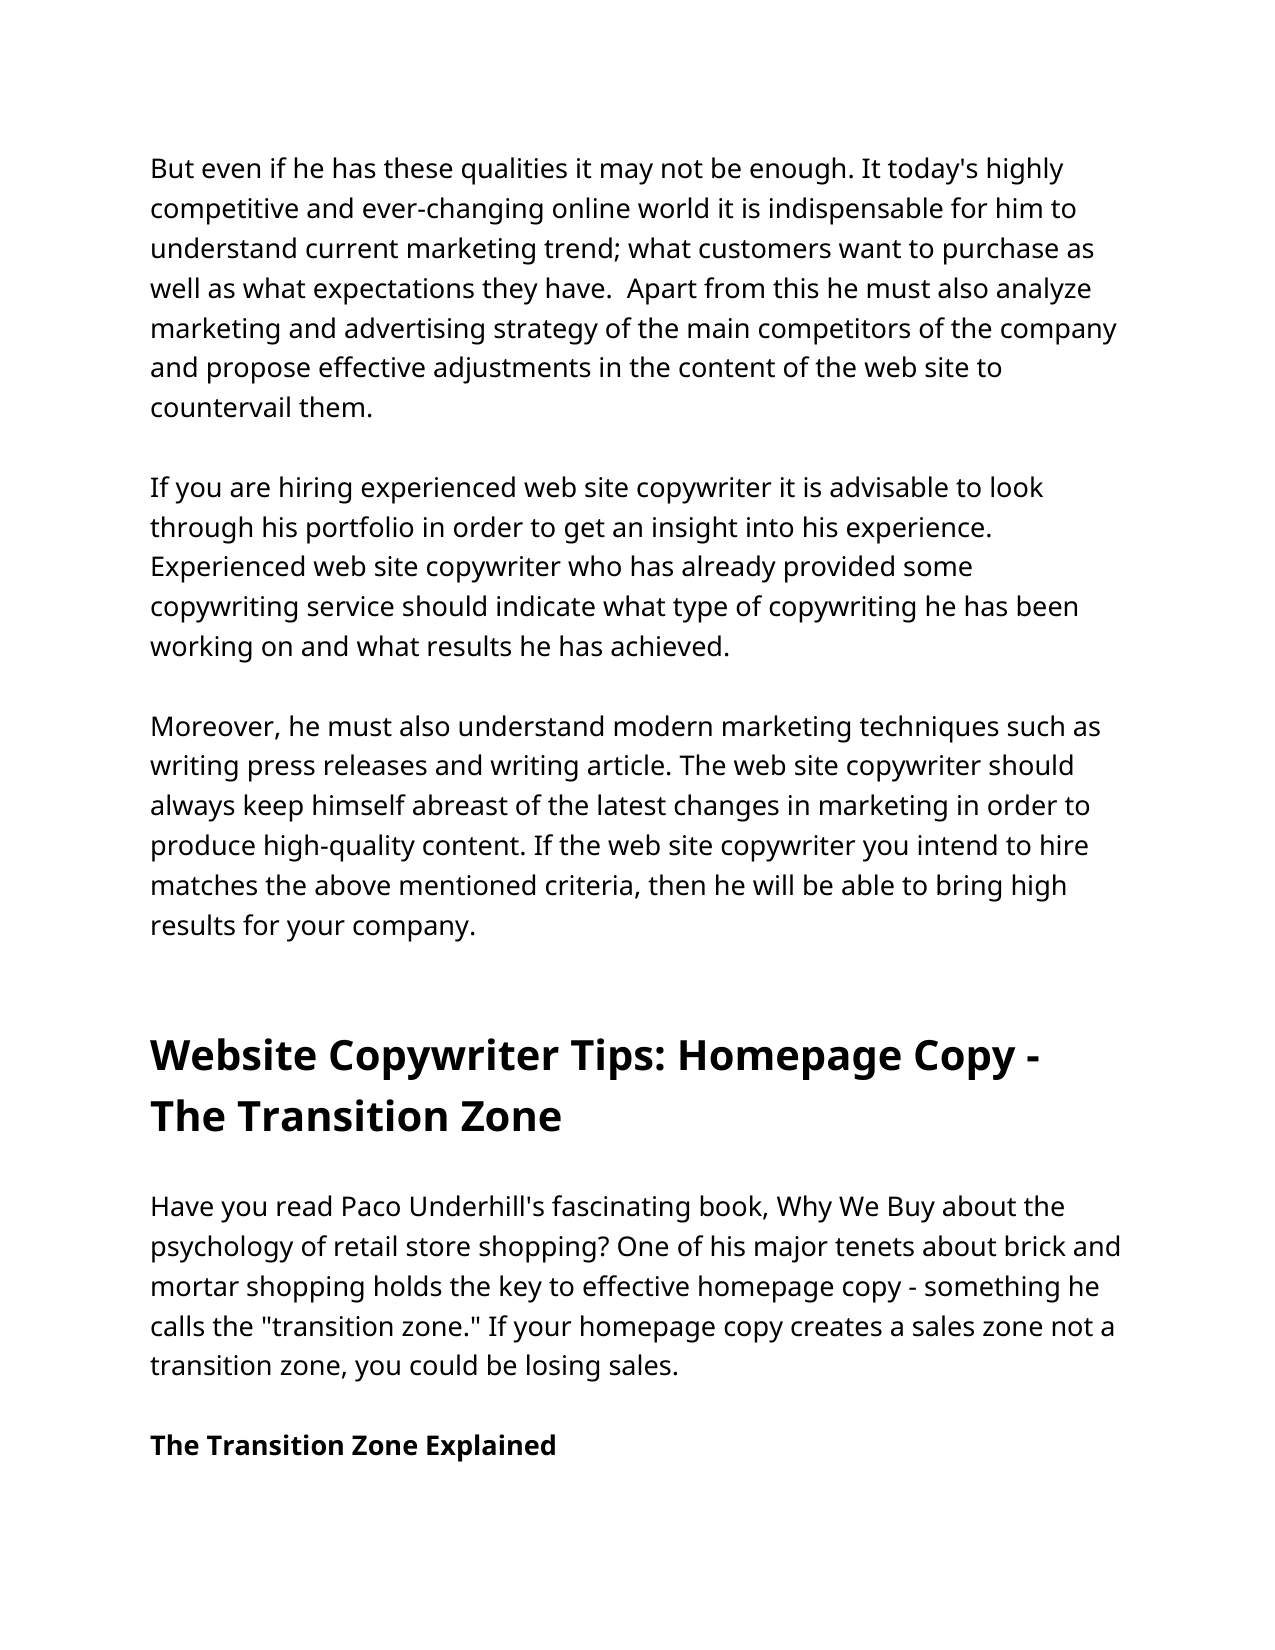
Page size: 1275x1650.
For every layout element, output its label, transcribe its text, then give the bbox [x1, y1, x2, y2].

text Moreover, he must also understand modern marketing techniques such as writing press releases and writing article. The web site copywriter should always keep himself abreast of the latest changes in marketing in order to produce high-quality content. If the web site copywriter you intend to hire matches the above mentioned criteria, then he will be able to bring high results for your company. [150, 707, 1125, 943]
text Have you read Paco Underhill's fascinating book, Why We Buy about the psychology of retail store shopping? One of his major tenets about brick and mortar shopping holds the key to effective homepage copy - something he calls the "transition zone." If your homepage copy creates a sales zone not a transition zone, you could be losing sales. [150, 1188, 1125, 1384]
text The Transition Zone Explained [150, 1426, 1125, 1463]
text Website Copywriter Tips: Homepage Copy - The Transition Zone [150, 1025, 1125, 1143]
text But even if he has these qualities it may not be enough. It today's highly competitive and ever-changing online world it is indispensable for him to understand current marketing trend; what customers want to purchase as well as what expectations they have. Apart from this he must also analyze marketing and advertising strategy of the main competitors of the company and propose effective adjustments in the content of the web site to countervail them. [150, 150, 1125, 426]
text If you are hiring experienced web site copywriter it is advisable to look through his portfolio in order to get an insight into his experience. Experienced web site copywriter who has already provided some copywriting service should indicate what type of copywriting he has been working on and what results he has achieved. [150, 468, 1125, 664]
